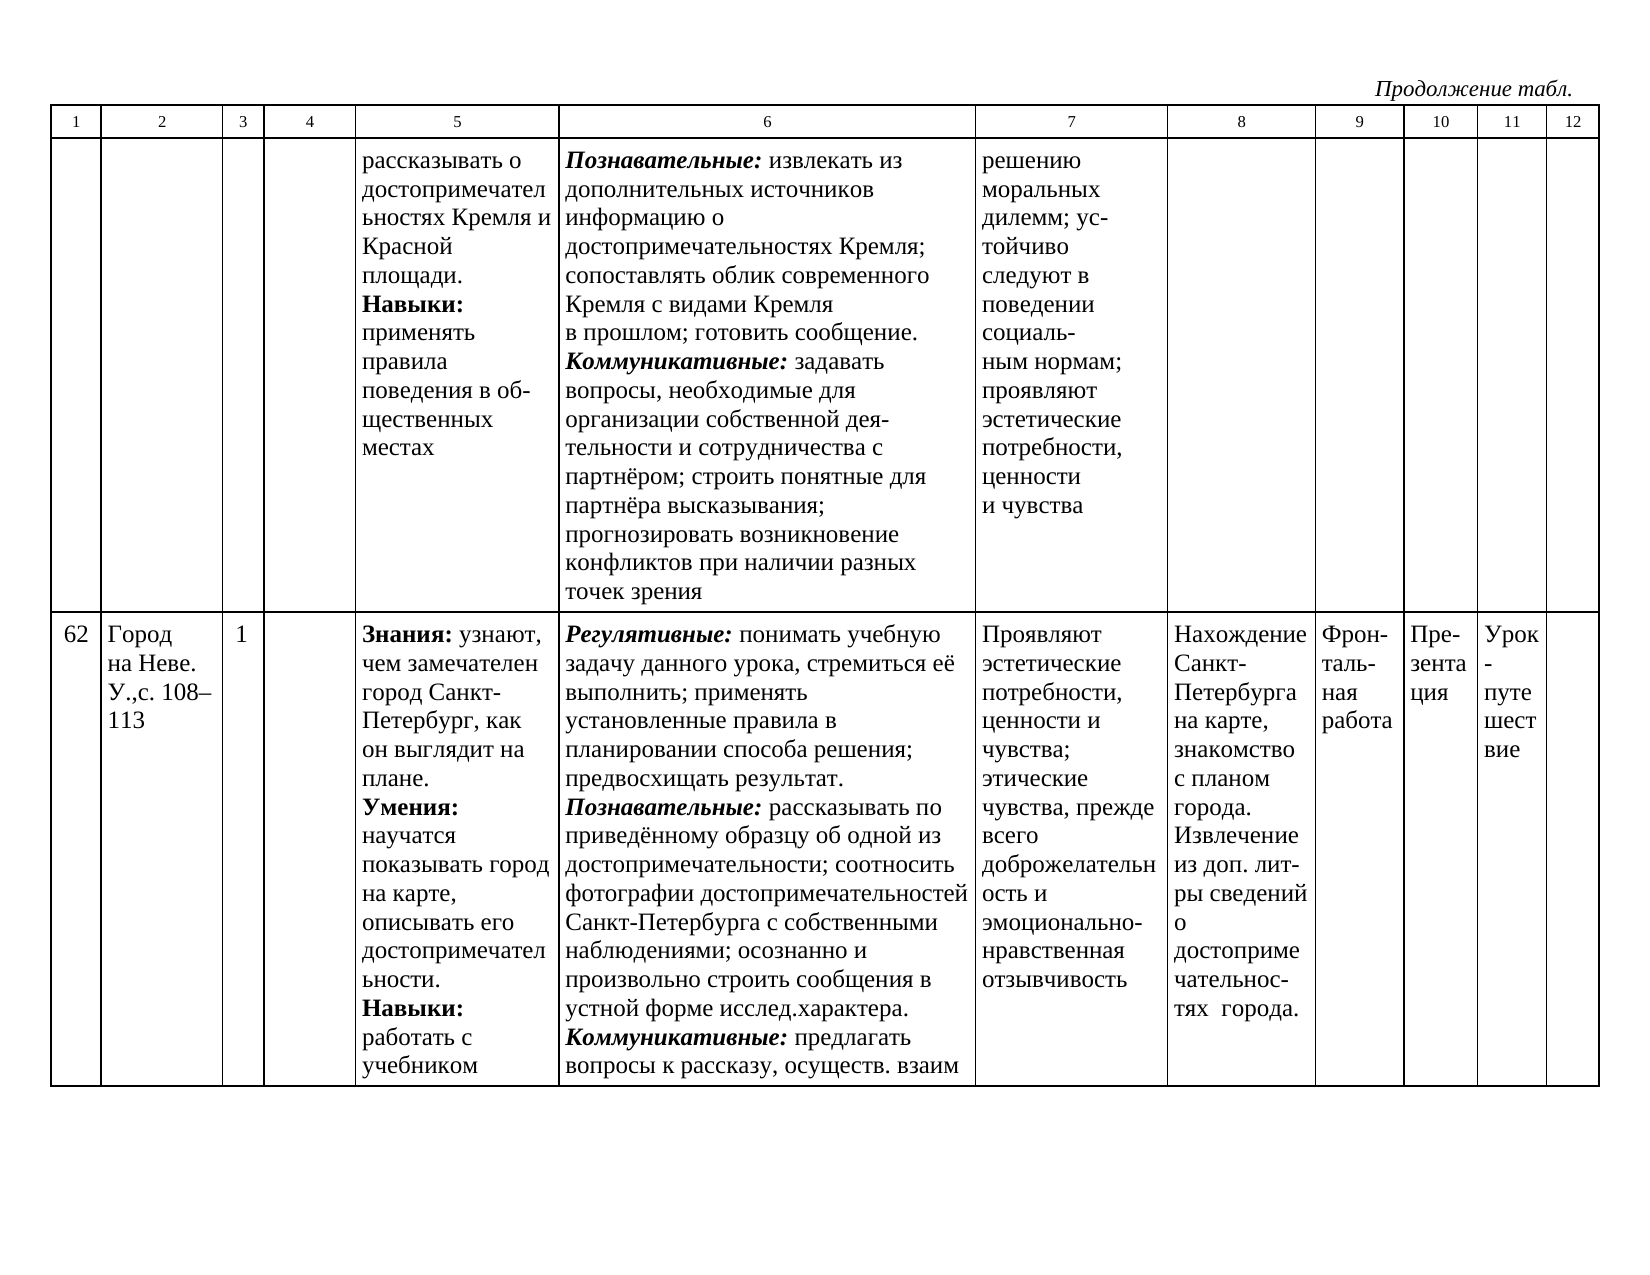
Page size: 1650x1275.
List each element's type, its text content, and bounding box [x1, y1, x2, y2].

table_cell Пре-зентация [1405, 613, 1477, 1085]
table_cell [265, 139, 355, 611]
table_header 8 [1168, 106, 1315, 137]
table_header 12 [1547, 106, 1598, 137]
table_header 4 [265, 106, 355, 137]
table_cell [1547, 139, 1598, 611]
table_cell 1 [223, 613, 263, 1085]
table_header 3 [223, 106, 263, 137]
table_cell [1168, 139, 1315, 611]
table_cell [1547, 613, 1598, 1085]
table_header 2 [102, 106, 222, 137]
text Продолжение табл. [75, 75, 1575, 101]
table_header 5 [356, 106, 558, 137]
table_cell Город на Неве. У.,с. 108– 113 [102, 613, 222, 1085]
table_header 1 [52, 106, 100, 137]
table_cell [102, 139, 222, 611]
table_cell [223, 139, 263, 611]
table_header 9 [1316, 106, 1403, 137]
table_header 6 [560, 106, 975, 137]
table_cell Нахождение Санкт-Петербурга на карте, знакомство с планом города. Извлечение из доп. лит-ры сведений о достопримечательнос-тях города. [1168, 613, 1315, 1085]
table_cell Фрон-таль-ная работа [1316, 613, 1403, 1085]
table_cell Проявляют эстетические потребности, ценности и чувства; этические чувства, прежде всего доброжелательность и эмоционально-нравственная отзывчивость [976, 613, 1167, 1085]
table_cell Познавательные: извлекать из дополнительных источников информацию о достопримечательностях Кремля; сопоставлять облик современного Кремля с видами Кремля в прошлом; готовить сообщение. Коммуникативные: задавать вопросы, необходимые для организации собственной дея- тельности и сотрудничества с партнёром; строить понятные для партнёра высказывания; прогнозировать возникновение конфликтов при наличии разных точек зрения [560, 139, 975, 611]
table_cell Знания: узнают, чем замечателен город Санкт-Петербург, как он выглядит на плане. Умения: научатся показывать город на карте, описывать его достопримечательности. Навыки: работать с учебником [356, 613, 558, 1085]
table_cell Регулятивные: понимать учебную задачу данного урока, стремиться её выполнить; применять установленные правила в планировании способа решения; предвосхищать результат. Познавательные: рассказывать по приведённому образцу об одной из достопримечательности; соотносить фотографии достопримечательностей Санкт-Петербурга с собственными наблюдениями; осознанно и произвольно строить сообщения в устной форме исслед.характера. Коммуникативные: предлагать вопросы к рассказу, осуществ. взаим [560, 613, 975, 1085]
table_cell [1316, 139, 1403, 611]
table_header 7 [976, 106, 1167, 137]
table_cell рассказывать о достопримечательностях Кремля и Красной площади. Навыки: применять правила поведения в об-щественных местах [356, 139, 558, 611]
table_cell решению моральных дилемм; ус-тойчиво следуют в поведении социаль- ным нормам; проявляют эстетические потребности, ценности и чувства [976, 139, 1167, 611]
table_cell [1405, 139, 1477, 611]
table_header 10 [1405, 106, 1477, 137]
table_cell Урок-путешествие [1478, 613, 1546, 1085]
table_header 11 [1478, 106, 1546, 137]
table_cell 62 [52, 613, 100, 1085]
table_cell [52, 139, 100, 611]
table_cell [265, 613, 355, 1085]
table_cell [1478, 139, 1546, 611]
